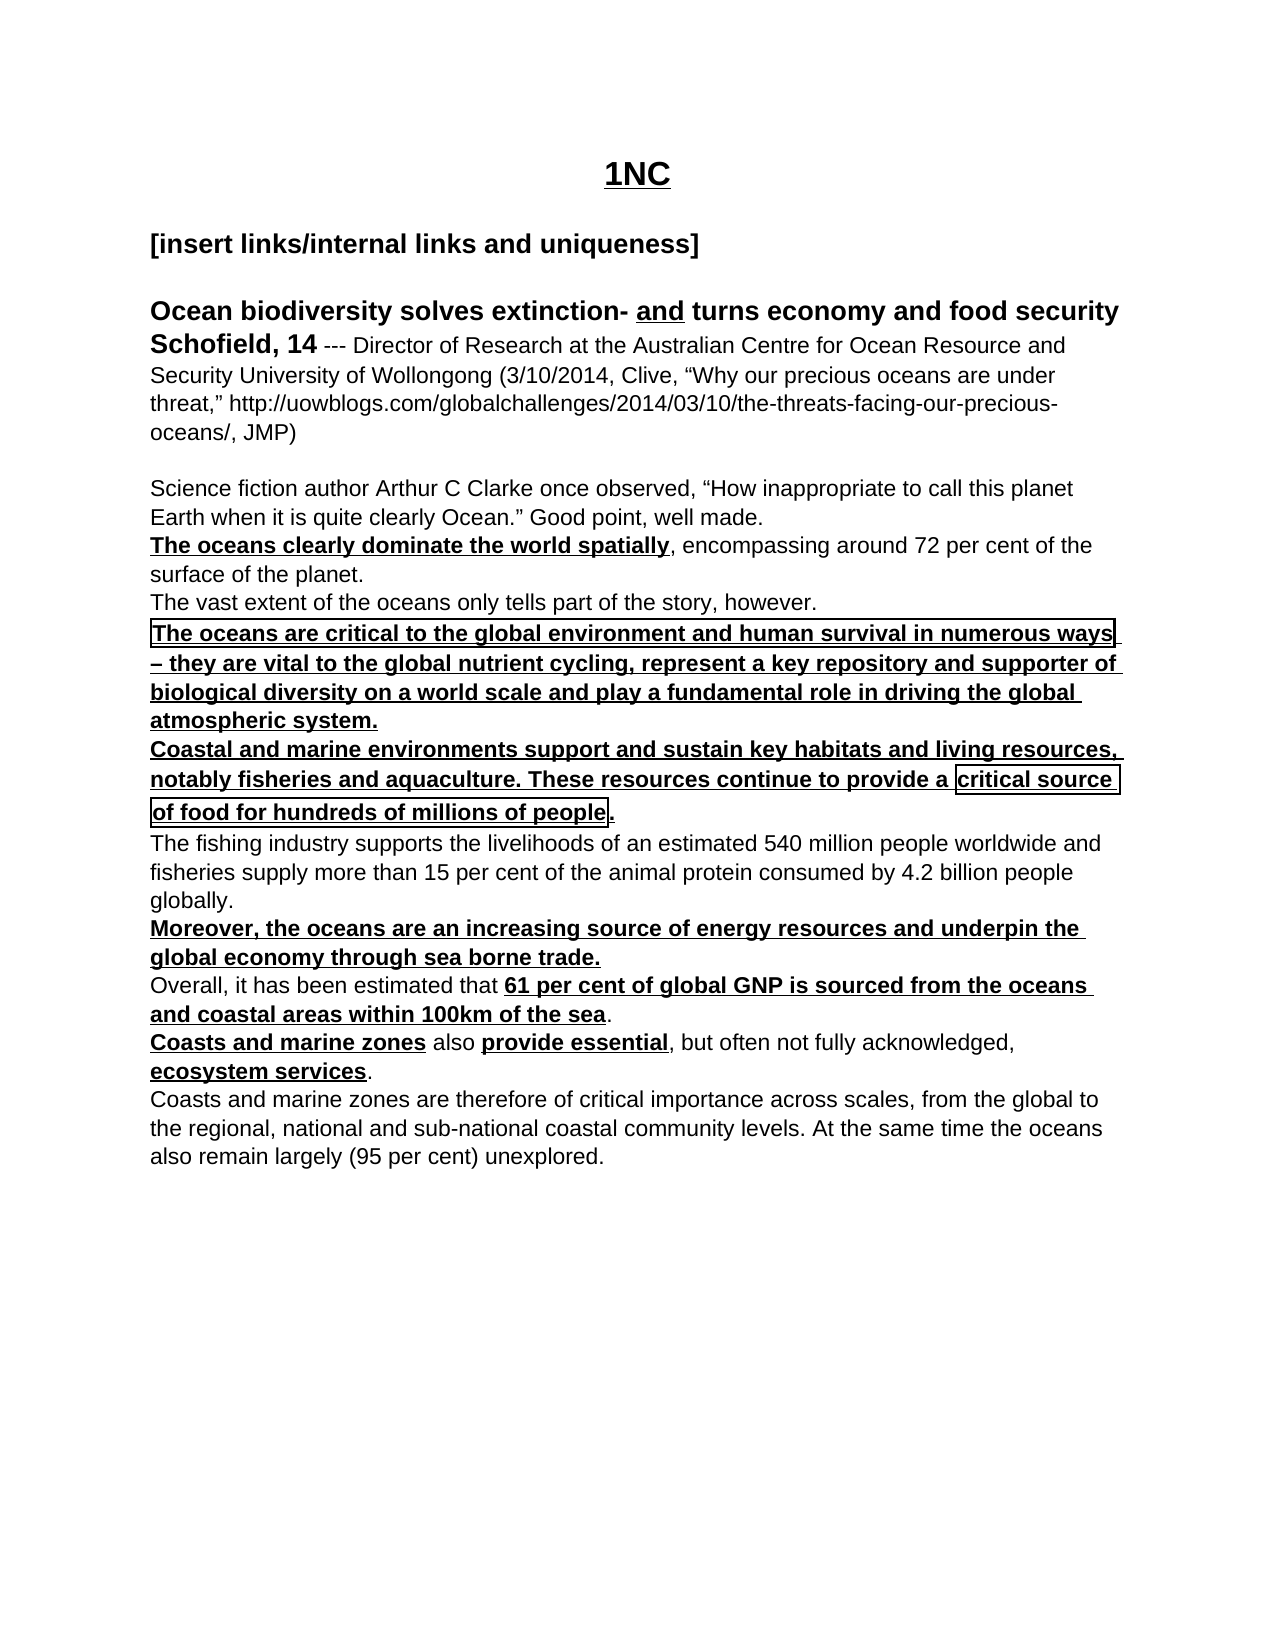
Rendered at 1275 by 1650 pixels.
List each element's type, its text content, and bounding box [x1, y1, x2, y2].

text Schofield, 14 --- Director of Research at the Australian Centre for Ocean Resource and Security University of Wollongong (3/10/2014, Clive, “Why our precious oceans are under threat,” http://uowblogs.com/globalchallenges/2014/03/10/the-threats-facing-our-precious-oceans/, JMP) [150, 328, 1125, 445]
subtitle 1NC [150, 154, 1125, 193]
text The vast extent of the oceans only tells part of the story, however. [150, 589, 1125, 616]
text The oceans are critical to the global environment and human survival in numerous ways – they are vital to the global nutrient cycling, represent a key repository and supporter of biological diversity on a world scale and play a fundamental role in driving the global atmospheric system. [150, 618, 1125, 733]
text The fishing industry supports the livelihoods of an estimated 540 million people worldwide and fisheries supply more than 15 per cent of the animal protein consumed by 4.2 billion people globally. [150, 830, 1125, 913]
text Coastal and marine environments support and sustain key habitats and living resources, notably fisheries and aquaculture. These resources continue to provide a critical source of food for hundreds of millions of people. [150, 736, 1125, 828]
text The oceans clearly dominate the world spatially, encompassing around 72 per cent of the surface of the planet. [150, 532, 1125, 587]
subtitle [insert links/internal links and uniqueness] [150, 228, 1125, 259]
text Science fiction author Arthur C Clarke once observed, “How inappropriate to call this planet Earth when it is quite clearly Ocean.” Good point, well made. [150, 475, 1125, 530]
text Coasts and marine zones also provide essential, but often not fully acknowledged, ecosystem services. [150, 1029, 1125, 1084]
text Moreover, the oceans are an increasing source of energy resources and underpin the global economy through sea borne trade. [150, 915, 1125, 970]
text Overall, it has been estimated that 61 per cent of global GNP is sourced from the oceans and coastal areas within 100km of the sea. [150, 972, 1125, 1027]
text Coasts and marine zones are therefore of critical importance across scales, from the global to the regional, national and sub-national coastal community levels. At the same time the oceans also remain largely (95 per cent) unexplored. [150, 1086, 1125, 1169]
subtitle Ocean biodiversity solves extinction- and turns economy and food security [150, 294, 1125, 326]
